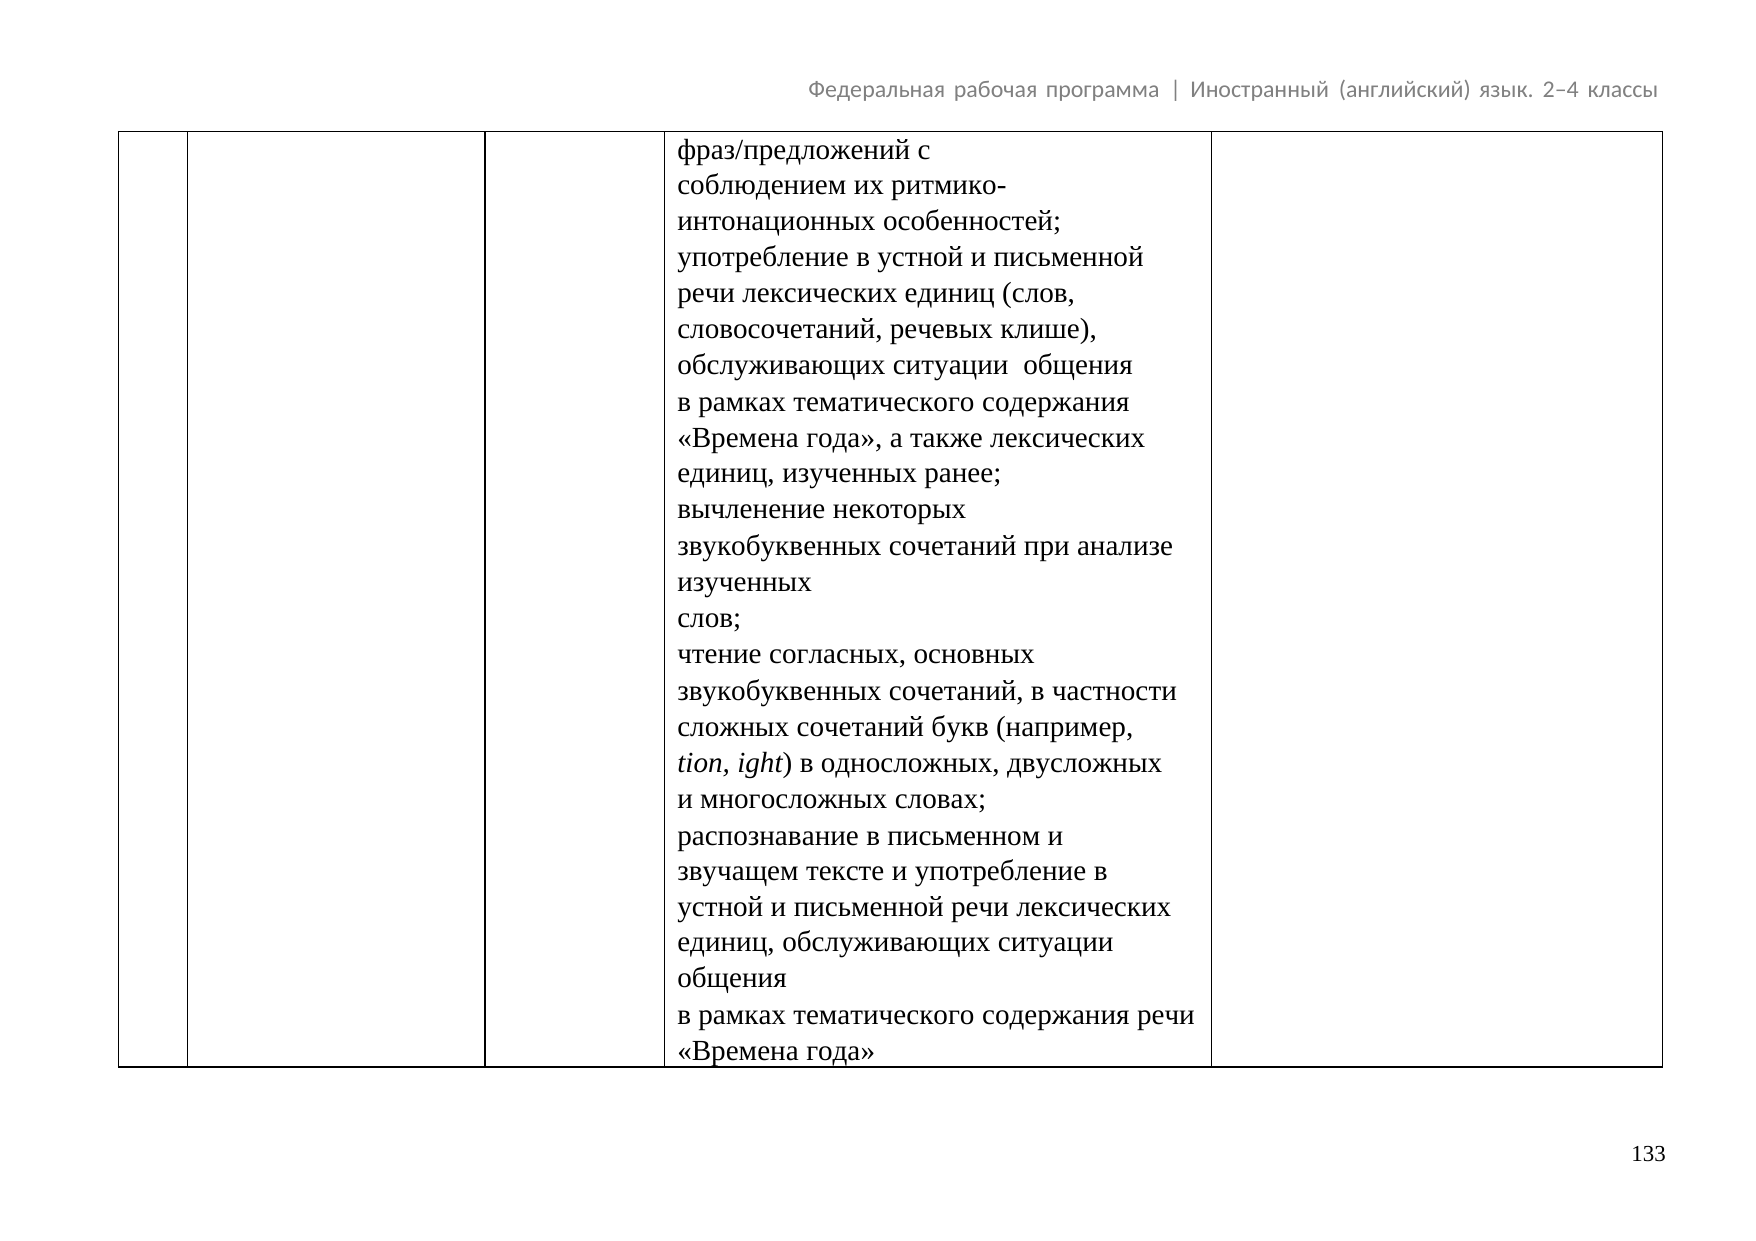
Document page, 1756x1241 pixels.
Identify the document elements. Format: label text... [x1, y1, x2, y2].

table_header [1212, 132, 1662, 1066]
table_header фраз/предложений с соблюдением их ритмико-интонационных особенностей; употребление в устной и письменной речи лексических единиц (слов, словосочетаний, речевых клише), обслуживающих ситуации общения в рамках тематического содержания «Времена года», а также лексических единиц, изученных ранее; вычленение некоторых звукобуквенных сочетаний при анализе изученных слов; чтение согласных, основных звукобуквенных сочетаний, в частности сложных сочетаний букв (например, tion, ight) в односложных, двусложных и многосложных словах; распознавание в письменном и звучащем тексте и употребление в устной и письменной речи лексических единиц, обслуживающих ситуации общения в рамках тематического содержания речи «Времена года» [665, 132, 1211, 1066]
table_header [486, 132, 664, 1066]
table_header [119, 132, 187, 1066]
table_header [188, 132, 484, 1066]
